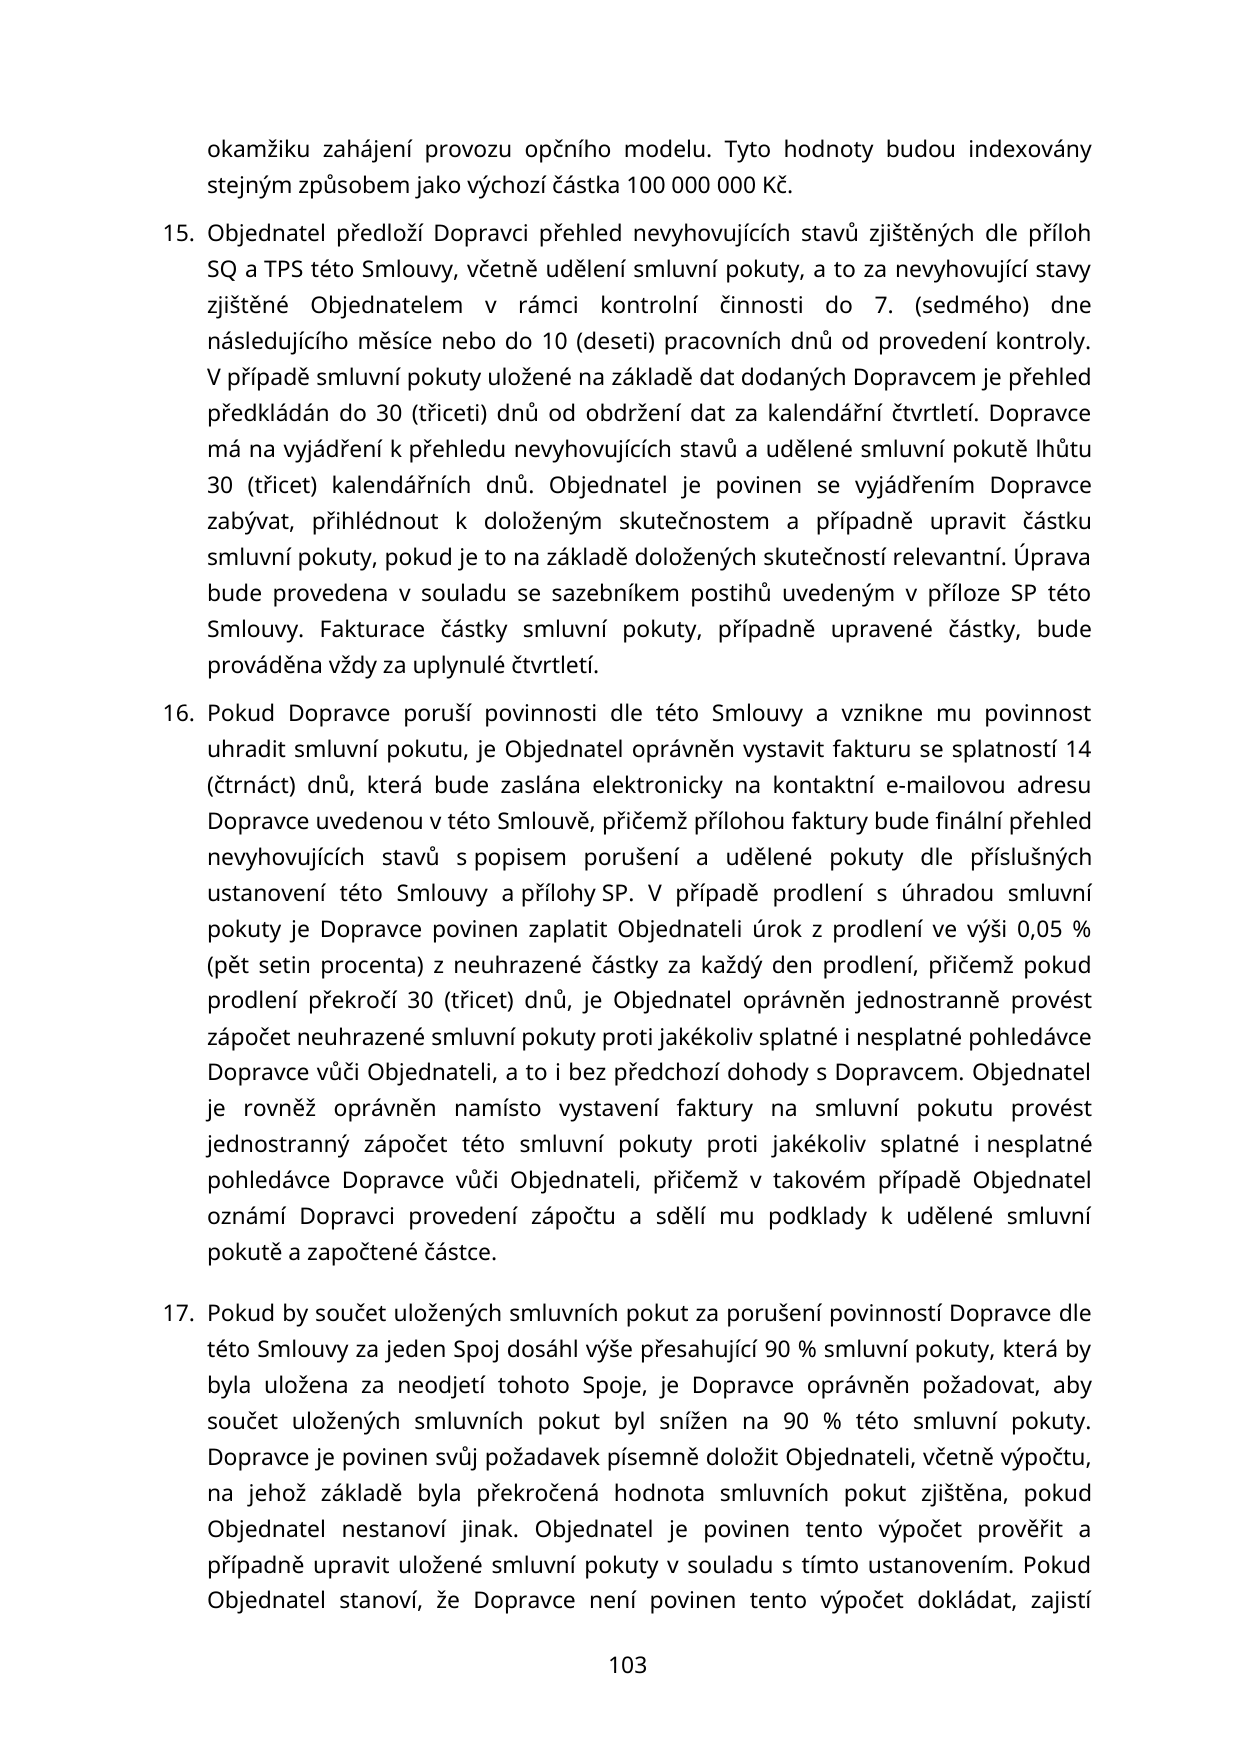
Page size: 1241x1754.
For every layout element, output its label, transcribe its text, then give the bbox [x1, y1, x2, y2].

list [162, 1297, 1093, 1616]
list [162, 133, 1093, 200]
list Objednatel předloží Dopravci přehled nevyhovujících stavů zjištěných dle příloh SQ a TPS této Smlouvy, včetně udělení smluvní pokuty, a to za nevyhovující stavy zjištěné Objednatelem v rámci kontrolní činnosti do 7. (sedmého) dne následujícího měsíce nebo do 10 (deseti) pracovních dnů od provedení kontroly. V případě smluvní pokuty uložené na základě dat dodaných Dopravcem je přehled předkládán do 30 (třiceti) dnů od obdržení dat za kalendářní čtvrtletí. Dopravce má na vyjádření k přehledu nevyhovujících stavů a udělené smluvní pokutě lhůtu 30 (třicet) kalendářních dnů. Objednatel je povinen se vyjádřením Dopravce zabývat, přihlédnout k doloženým skutečnostem a případně upravit částku smluvní pokuty, pokud je to na základě doložených skutečností relevantní. Úprava bude provedena v souladu se sazebníkem postihů uvedeným v příloze SP této Smlouvy. Fakturace částky smluvní pokuty, případně upravené částky, bude prováděna vždy za uplynulé čtvrtletí. [162, 217, 1093, 680]
list Pokud Dopravce poruší povinnosti dle této Smlouvy a vznikne mu povinnost uhradit smluvní pokutu, je Objednatel oprávněn vystavit fakturu se splatností 14 (čtrnáct) dnů, která bude zaslána elektronicky na kontaktní e-mailovou adresu Dopravce uvedenou v této Smlouvě, přičemž přílohou faktury bude finální přehled nevyhovujících stavů s popisem porušení a udělené pokuty dle příslušných ustanovení této Smlouvy a přílohy SP. V případě prodlení s úhradou smluvní pokuty je Dopravce povinen zaplatit Objednateli úrok z prodlení ve výši 0,05 % (pět setin procenta) z neuhrazené částky za každý den prodlení, přičemž pokud prodlení překročí 30 (třicet) dnů, je Objednatel oprávněn jednostranně provést zápočet neuhrazené smluvní pokuty proti jakékoliv splatné i nesplatné pohledávce Dopravce vůči Objednateli, a to i bez předchozí dohody s Dopravcem. Objednatel je rovněž oprávněn namísto vystavení faktury na smluvní pokutu provést jednostranný zápočet této smluvní pokuty proti jakékoliv splatné i nesplatné pohledávce Dopravce vůči Objednateli, přičemž v takovém případě Objednatel oznámí Dopravci provedení zápočtu a sdělí mu podklady k udělené smluvní pokutě a započtené částce. [162, 697, 1093, 1267]
